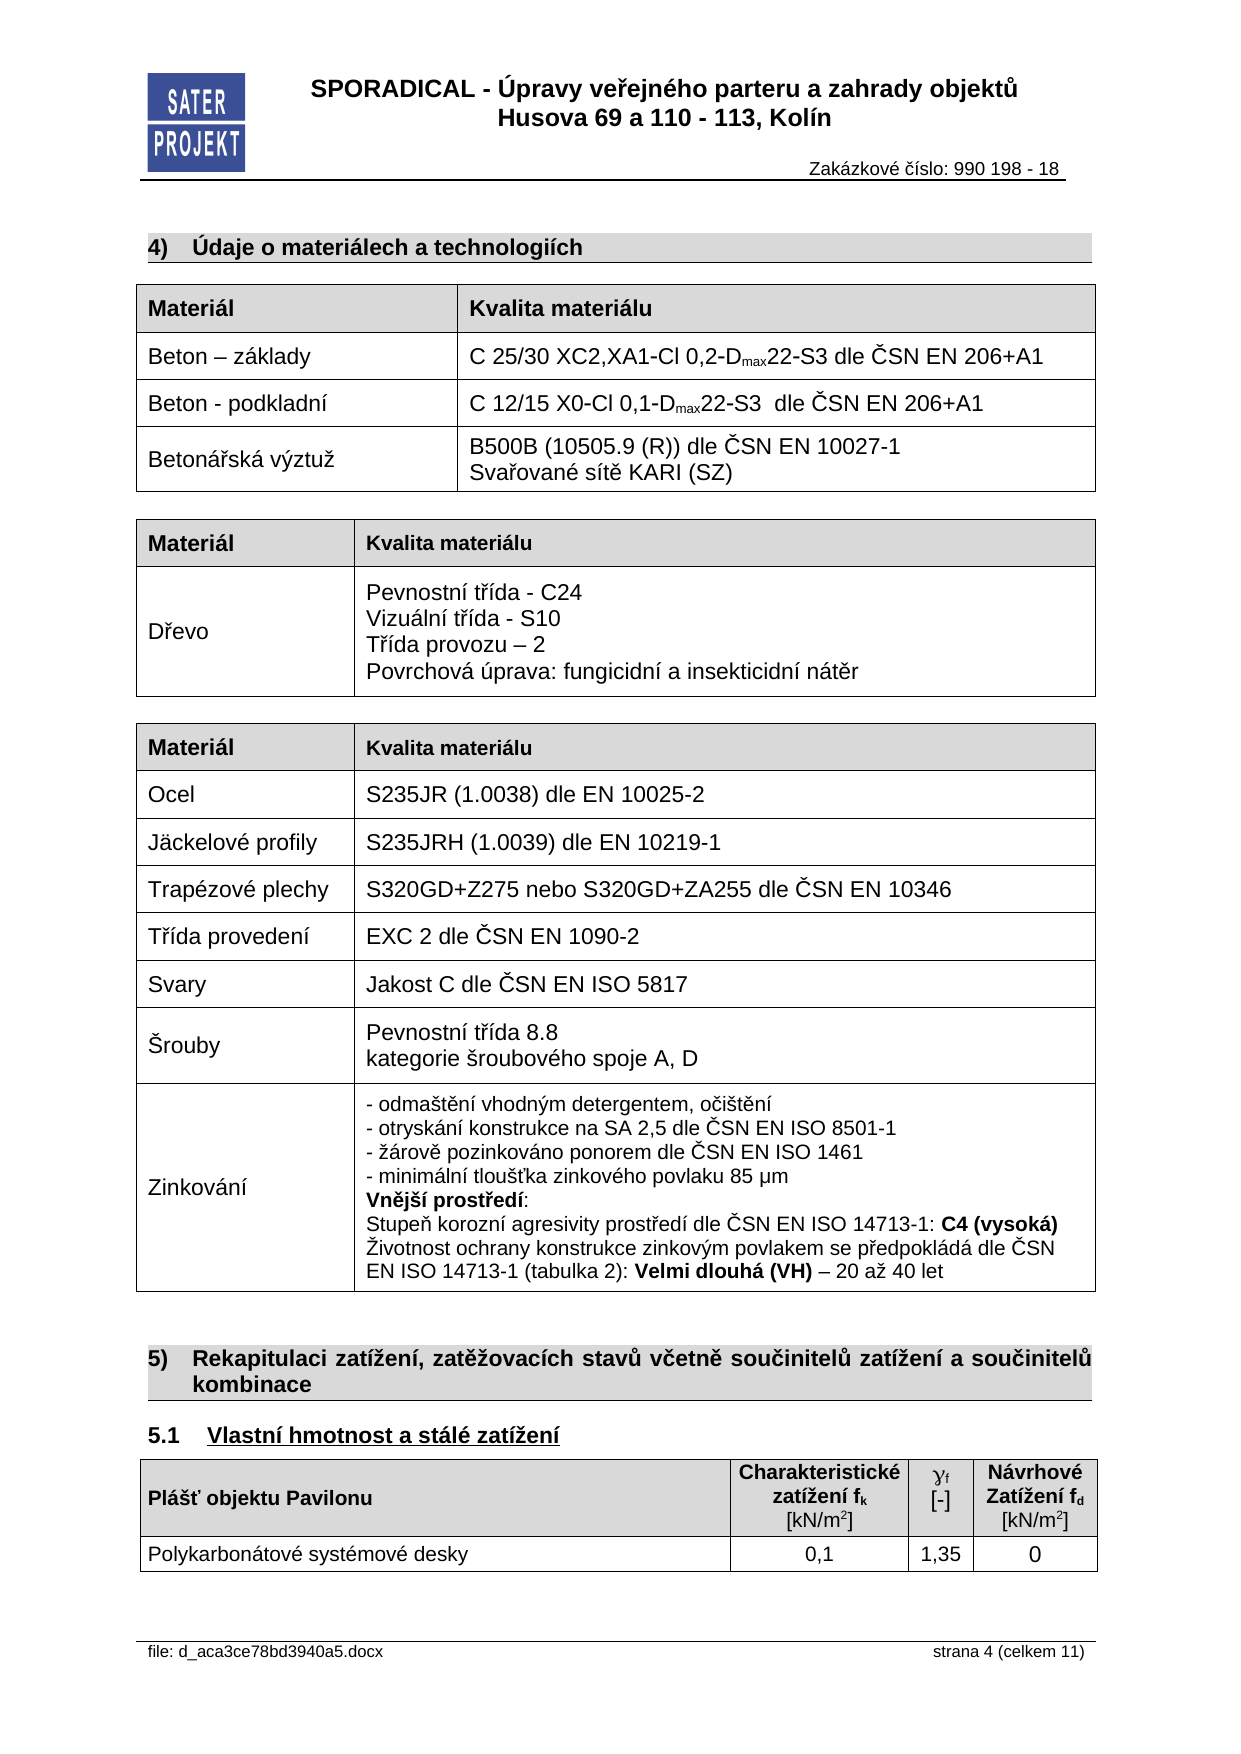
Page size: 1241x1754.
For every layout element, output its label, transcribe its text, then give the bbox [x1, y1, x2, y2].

table_cell Svary [137, 961, 354, 1007]
table_cell Zinkování [137, 1084, 354, 1291]
table_cell S235JRH (1.0039) dle EN 10219-1 [355, 819, 1095, 865]
table_header Materiál [137, 285, 457, 332]
table_cell 1,35 [909, 1537, 973, 1571]
table_cell Šrouby [137, 1008, 354, 1083]
table_header Kvalita materiálu [355, 520, 1095, 566]
subtitle Rekapitulaci zatížení, zatěžovacích stavů včetně součinitelů zatížení a součinitelů kombinace [148, 1345, 1092, 1400]
table_header Návrhové Zatížení fd [kN/m2] [974, 1460, 1097, 1536]
table_cell Ocel [137, 771, 354, 818]
table_cell Jakost C dle ČSN EN ISO 5817 [355, 961, 1095, 1007]
table_cell 0,14 [974, 1537, 1097, 1571]
table_cell Beton – základy [137, 333, 457, 379]
table_header Plášť objektu Pavilonu [141, 1460, 730, 1536]
table_cell Jäckelové profily [137, 819, 354, 865]
table_header Materiál [137, 724, 354, 770]
table_header Kvalita materiálu [355, 724, 1095, 770]
table_cell 0,1 [731, 1537, 908, 1571]
table_cell Dřevo [137, 567, 354, 696]
picture [147, 73, 246, 172]
table_header Kvalita materiálu [458, 285, 1095, 332]
table_cell Pevnostní třída - C24 Vizuální třída - S10 Třída provozu – 2 Povrchová úprava: fungicidní a insekticidní nátěr [355, 567, 1095, 696]
table_header Materiál [137, 520, 354, 566]
table_cell Třída provedení [137, 913, 354, 959]
table_cell S235JR (1.0038) dle EN 10025-2 [355, 771, 1095, 818]
table_header Charakteristické zatížení fk [kN/m2] [731, 1460, 908, 1536]
table_cell S320GD+Z275 nebo S320GD+ZA255 dle ČSN EN 10346 [355, 866, 1095, 912]
subtitle Vlastní hmotnost a stálé zatížení [148, 1422, 1092, 1448]
table_cell B500B (10505.9 (R)) dle ČSN EN 10027-1 Svařované sítě KARI (SZ) [458, 427, 1095, 491]
table_cell Trapézové plechy [137, 866, 354, 912]
table_cell - odmaštění vhodným detergentem, očištění - otryskání konstrukce na SA 2,5 dle ČSN EN ISO 8501-1 - žárově pozinkováno ponorem dle ČSN EN ISO 1461 - minimální tloušťka zinkového povlaku 85 μm Vnější prostředí: Stupeň korozní agresivity prostředí dle ČSN EN ISO 14713-1: C4 (vysoká) Životnost ochrany konstrukce zinkovým povlakem se předpokládá dle ČSN EN ISO 14713-1 (tabulka 2): Velmi dlouhá (VH) – 20 až 40 let [355, 1084, 1095, 1291]
subtitle Údaje o materiálech a technologiích [148, 233, 1092, 262]
table_cell C 12/15 X0Cl 0,1Dmax22S3 dle ČSN EN 206+A1 [458, 380, 1095, 426]
table_cell Polykarbonátové systémové desky [141, 1537, 730, 1571]
table_header f [-] [909, 1460, 973, 1536]
table_cell EXC 2 dle ČSN EN 1090-2 [355, 913, 1095, 959]
table_cell Beton - podkladní [137, 380, 457, 426]
table_cell Betonářská výztuž [137, 427, 457, 491]
table_cell Pevnostní třída 8.8 kategorie šroubového spoje A, D [355, 1008, 1095, 1083]
table_cell C 25/30 XC2,XA1Cl 0,2Dmax22S3 dle ČSN EN 206+A1 [458, 333, 1095, 379]
